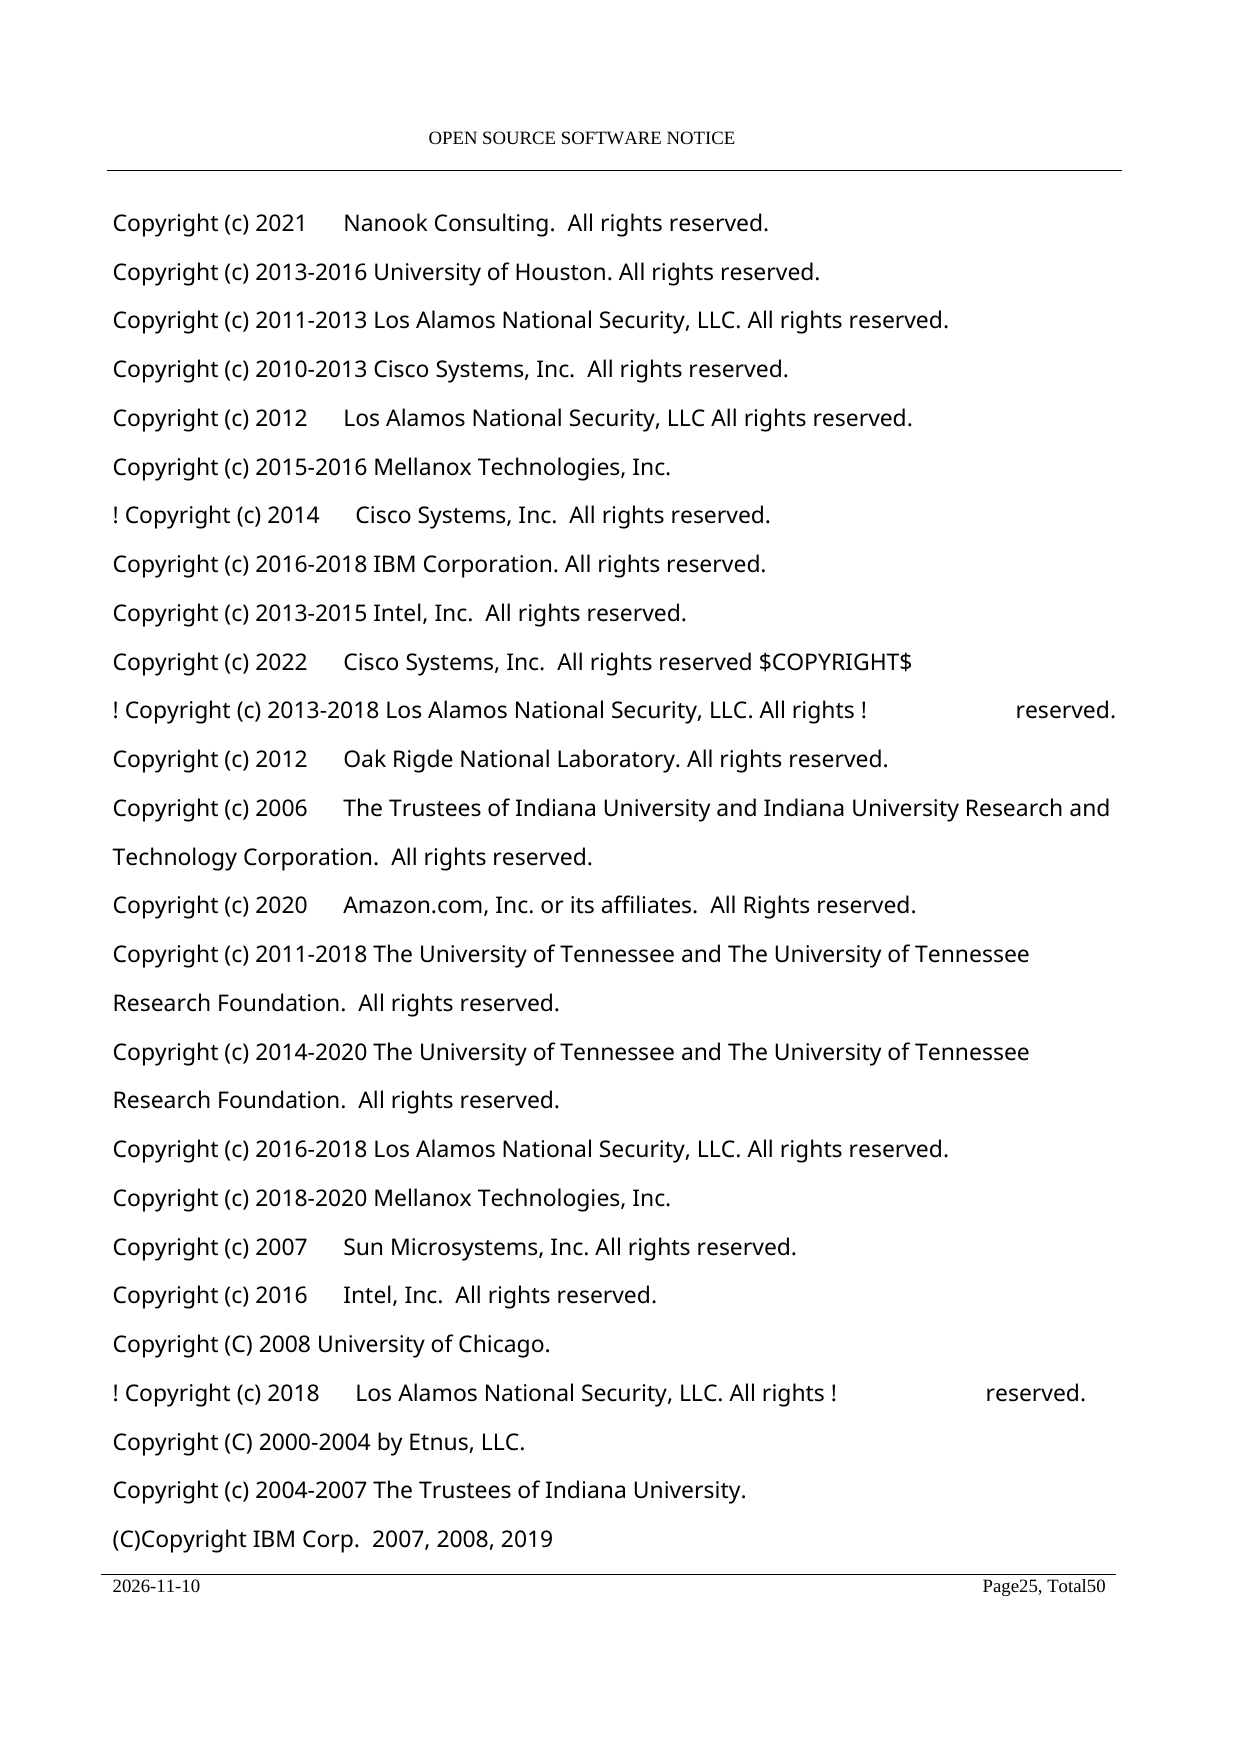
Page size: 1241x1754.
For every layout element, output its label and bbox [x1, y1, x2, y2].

text [112, 206, 1128, 1555]
